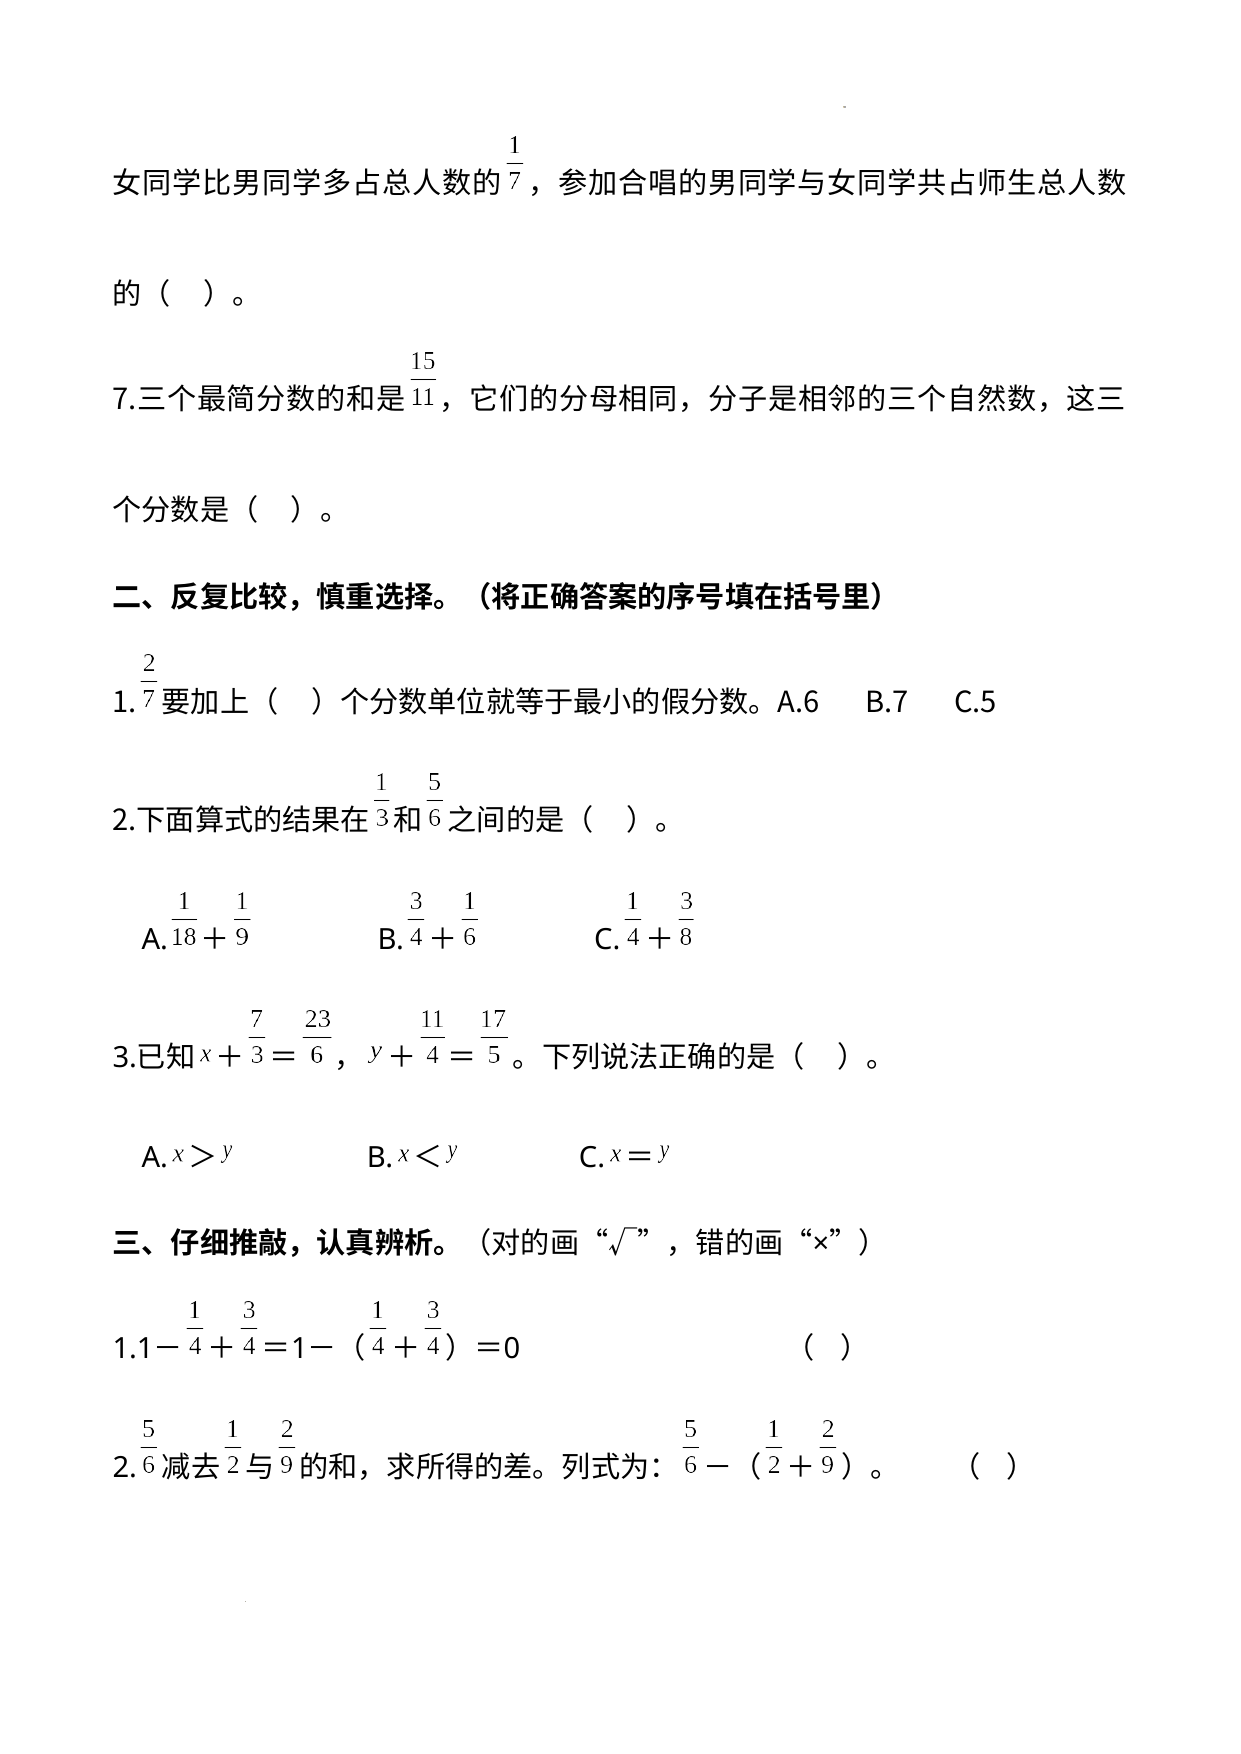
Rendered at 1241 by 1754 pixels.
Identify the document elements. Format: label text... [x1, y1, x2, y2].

text 7.三个最简分数的和是，它们的分母相同，分子是相邻的三个自然数，这三个分数是（ ）。 [112, 346, 1128, 541]
text 二、反复比较，慎重选择。（将正确答案的序号填在括号里） [112, 562, 1128, 627]
text 2.下面算式的结果在和之间的是（ ）。 [112, 767, 1128, 864]
text 2.减去与的和，求所得的差。列式为：－（＋）。 （ ） [112, 1413, 1128, 1511]
text A.＞ B.＜ C.＝ [112, 1122, 1128, 1187]
text 1.1－＋＝1－（＋）＝0 （ ） [112, 1295, 1128, 1392]
text 三、仔细推敲，认真辨析。（对的画“√”，错的画“×”） [112, 1209, 1128, 1274]
text A.＋ B.＋ C.＋ [112, 885, 1128, 983]
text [112, 129, 1128, 324]
text 3.已知＋＝，＋＝。下列说法正确的是（ ）。 [112, 1004, 1128, 1101]
text 1.要加上（ ）个分数单位就等于最小的假分数。A.6 B.7 C.5 [112, 648, 1128, 745]
